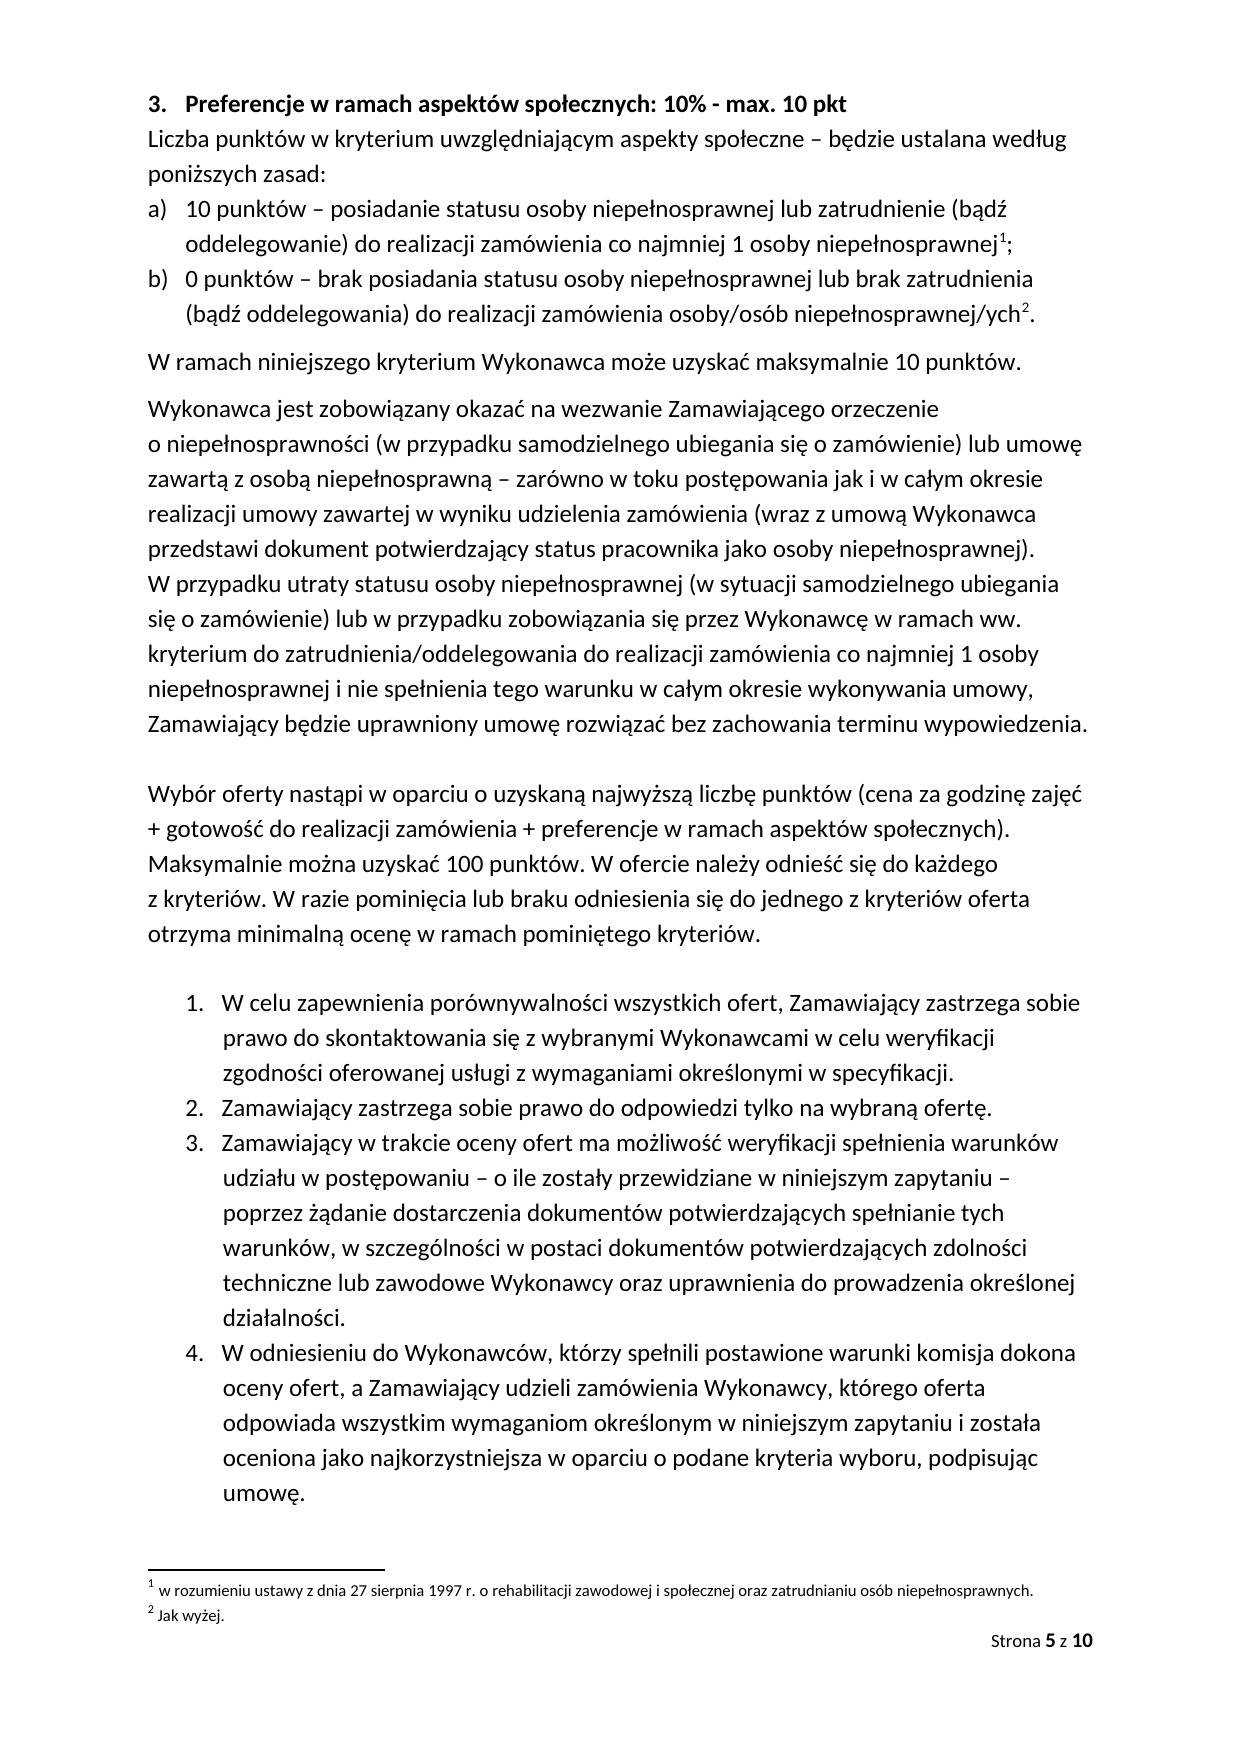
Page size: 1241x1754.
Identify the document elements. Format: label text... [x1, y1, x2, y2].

text Wybór oferty nastąpi w oparciu o uzyskaną najwyższą liczbę punktów (cena za godzinę zajęć + gotowość do realizacji zamówienia + preferencje w ramach aspektów społecznych). Maksymalnie można uzyskać 100 punktów. W ofercie należy odnieść się do każdego z kryteriów. W razie pominięcia lub braku odniesienia się do jednego z kryteriów oferta otrzyma minimalną ocenę w ramach pominiętego kryteriów. [148, 779, 1093, 949]
list W celu zapewnienia porównywalności wszystkich ofert, Zamawiający zastrzega sobie prawo do skontaktowania się z wybranymi Wykonawcami w celu weryfikacji zgodności oferowanej usługi z wymaganiami określonymi w specyfikacji. [185, 987, 1093, 1088]
text Liczba punktów w kryterium uwzględniającym aspekty społeczne – będzie ustalana według poniższych zasad: [148, 124, 1093, 189]
text W ramach niniejszego kryterium Wykonawca może uzyskać maksymalnie 10 punktów. [148, 346, 1093, 377]
list 0 punktów – brak posiadania statusu osoby niepełnosprawnej lub brak zatrudnienia (bądź oddelegowania) do realizacji zamówienia osoby/osób niepełnosprawnej/ych. [148, 264, 1093, 329]
list Zamawiający zastrzega sobie prawo do odpowiedzi tylko na wybraną ofertę. [185, 1092, 1093, 1123]
text Wykonawca jest zobowiązany okazać na wezwanie Zamawiającego orzeczenie o niepełnosprawności (w przypadku samodzielnego ubiegania się o zamówienie) lub umowę zawartą z osobą niepełnosprawną – zarówno w toku postępowania jak i w całym okresie realizacji umowy zawartej w wyniku udzielenia zamówienia (wraz z umową Wykonawca przedstawi dokument potwierdzający status pracownika jako osoby niepełnosprawnej). W przypadku utraty statusu osoby niepełnosprawnej (w sytuacji samodzielnego ubiegania się o zamówienie) lub w przypadku zobowiązania się przez Wykonawcę w ramach ww. kryterium do zatrudnienia/oddelegowania do realizacji zamówienia co najmniej 1 osoby niepełnosprawnej i nie spełnienia tego warunku w całym okresie wykonywania umowy, Zamawiający będzie uprawniony umowę rozwiązać bez zachowania terminu wypowiedzenia. [148, 394, 1093, 739]
list Preferencje w ramach aspektów społecznych: 10% - max. 10 pkt [148, 89, 1093, 119]
list W odniesieniu do Wykonawców, którzy spełnili postawione warunki komisja dokona oceny ofert, a Zamawiający udzieli zamówienia Wykonawcy, którego oferta odpowiada wszystkim wymaganiom określonym w niniejszym zapytaniu i została oceniona jako najkorzystniejsza w oparciu o podane kryteria wyboru, podpisując umowę. [185, 1337, 1093, 1508]
list 10 punktów – posiadanie statusu osoby niepełnosprawnej lub zatrudnienie (bądź oddelegowanie) do realizacji zamówienia co najmniej 1 osoby niepełnosprawnej; [148, 194, 1093, 259]
list Zamawiający w trakcie oceny ofert ma możliwość weryfikacji spełnienia warunków udziału w postępowaniu – o ile zostały przewidziane w niniejszym zapytaniu – poprzez żądanie dostarczenia dokumentów potwierdzających spełnianie tych warunków, w szczególności w postaci dokumentów potwierdzających zdolności techniczne lub zawodowe Wykonawcy oraz uprawnienia do prowadzenia określonej działalności. [185, 1127, 1093, 1333]
